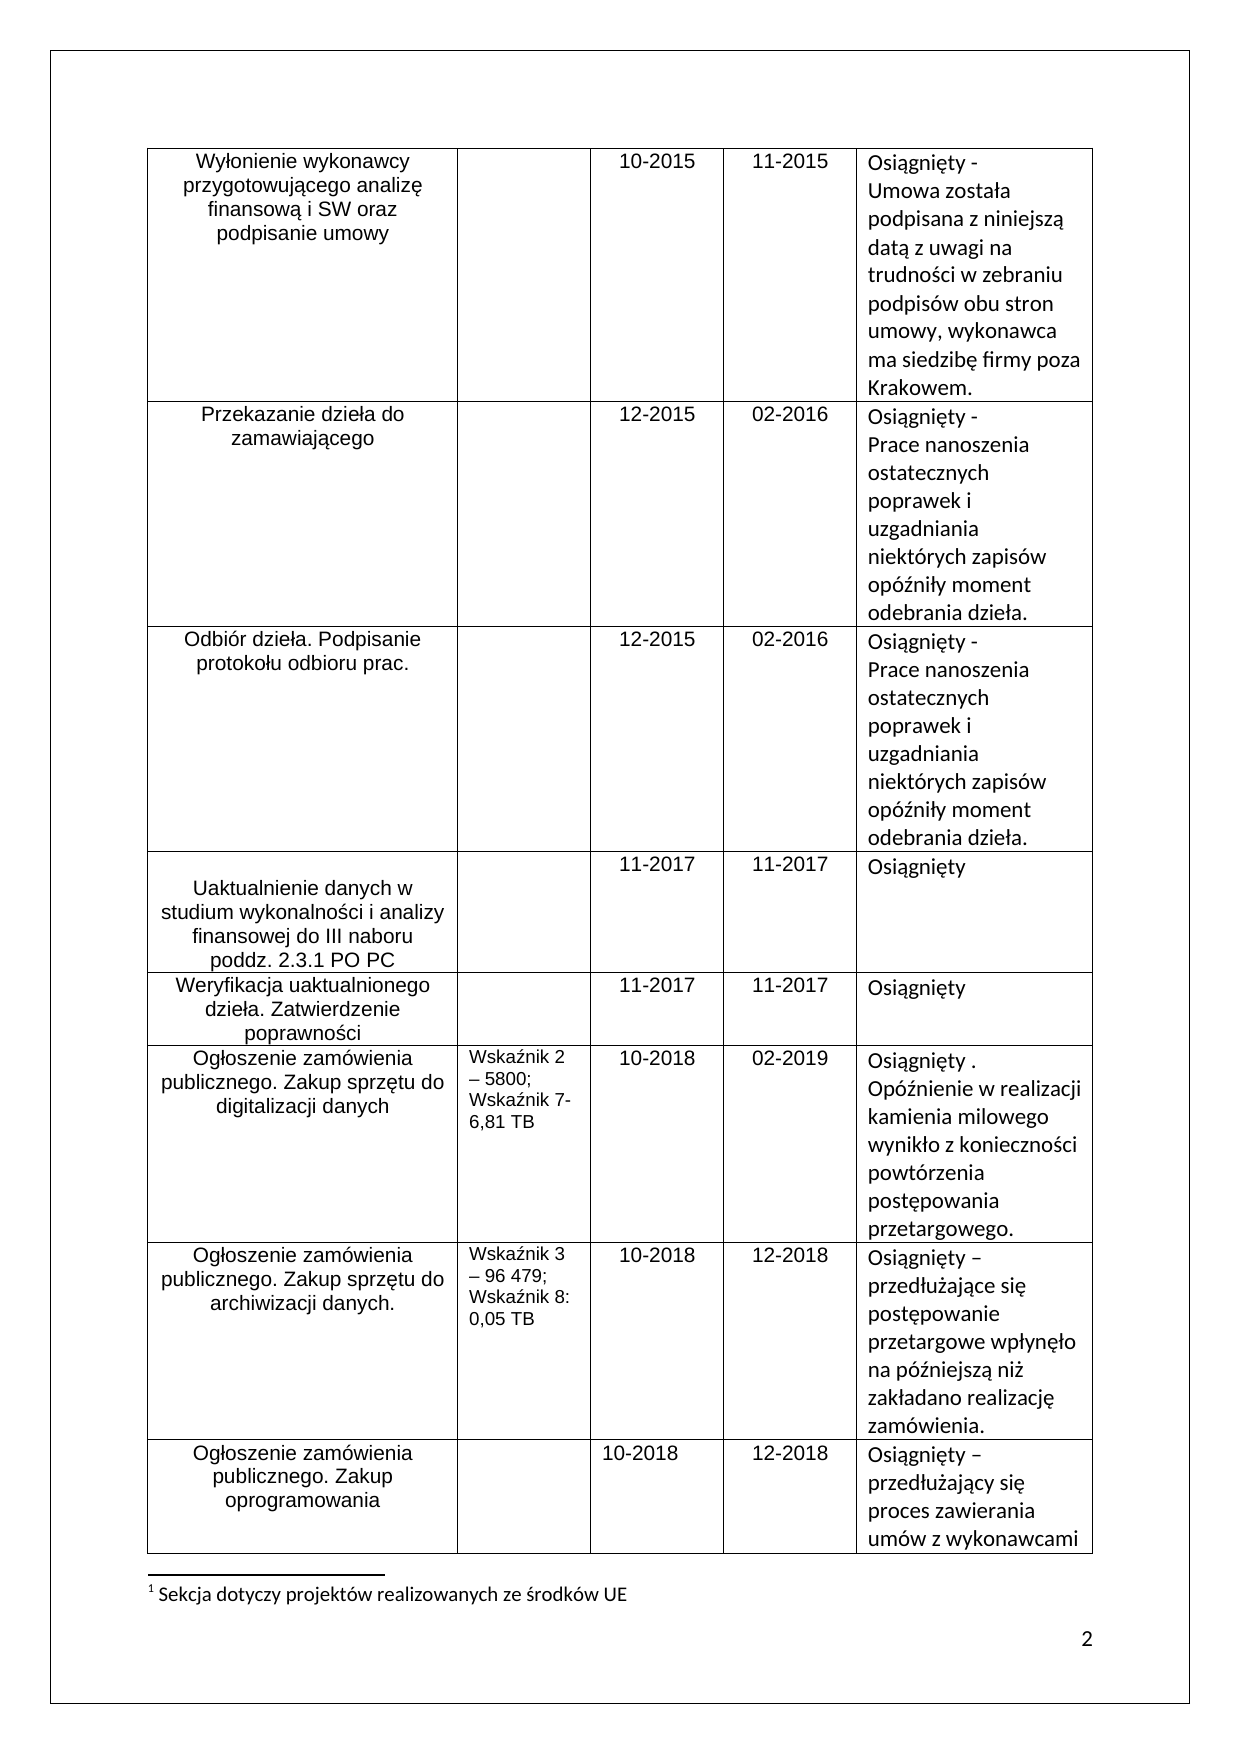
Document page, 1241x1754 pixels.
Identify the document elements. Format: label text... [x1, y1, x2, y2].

table_cell Uaktualnienie danych w studium wykonalności i analizy finansowej do III naboru poddz. 2.3.1 PO PC [148, 852, 457, 972]
table_cell 12-2015 [591, 402, 723, 626]
table_cell 02-2016 [724, 402, 856, 626]
table_cell 11-2017 [591, 973, 723, 1045]
table_cell 11-2017 [591, 852, 723, 972]
table_cell 12-2018 [724, 1243, 856, 1439]
table_cell Wskaźnik 3 – 96 479; Wskaźnik 8: 0,05 TB [458, 1243, 590, 1439]
table_cell 10-2018 [591, 1243, 723, 1439]
table_cell 11-2017 [724, 852, 856, 972]
table_cell Weryfikacja uaktualnionego dzieła. Zatwierdzenie poprawności [148, 973, 457, 1045]
table_cell [458, 1440, 590, 1552]
table_cell Osiągnięty - Prace nanoszenia ostatecznych poprawek i uzgadniania niektórych zapisów opóźniły moment odebrania dzieła. [857, 627, 1092, 851]
table_cell 12-2018 [724, 1440, 856, 1552]
table_cell 10-2018 [591, 1440, 723, 1552]
table_cell 02-2019 [724, 1046, 856, 1242]
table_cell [148, 1440, 457, 1552]
table_cell Osiągnięty [857, 852, 1092, 972]
table_cell Osiągnięty - Umowa została podpisana z niniejszą datą z uwagi na trudności w zebraniu podpisów obu stron umowy, wykonawca ma siedzibę firmy poza Krakowem. [857, 149, 1092, 401]
table_cell 10-2018 [591, 1046, 723, 1242]
table_cell 02-2016 [724, 627, 856, 851]
table_cell [458, 973, 590, 1045]
table_cell [458, 627, 590, 851]
table_cell Osiągnięty - Prace nanoszenia ostatecznych poprawek i uzgadniania niektórych zapisów opóźniły moment odebrania dzieła. [857, 402, 1092, 626]
table_cell [458, 852, 590, 972]
table_cell 10-2015 [591, 149, 723, 401]
table_cell Ogłoszenie zamówienia publicznego. Zakup sprzętu do archiwizacji danych. [148, 1243, 457, 1439]
table_cell Osiągnięty . Opóźnienie w realizacji kamienia milowego wynikło z konieczności powtórzenia postępowania przetargowego. [857, 1046, 1092, 1242]
table_cell 12-2015 [591, 627, 723, 851]
table_cell Wskaźnik 2 – 5800; Wskaźnik 7- 6,81 TB [458, 1046, 590, 1242]
table_cell 11-2015 [724, 149, 856, 401]
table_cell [857, 1440, 1092, 1552]
table_cell Odbiór dzieła. Podpisanie protokołu odbioru prac. [148, 627, 457, 851]
table_cell 11-2017 [724, 973, 856, 1045]
table_cell Wyłonienie wykonawcy przygotowującego analizę finansową i SW oraz podpisanie umowy [148, 149, 457, 401]
table_cell Ogłoszenie zamówienia publicznego. Zakup sprzętu do digitalizacji danych [148, 1046, 457, 1242]
table_cell Osiągnięty [857, 973, 1092, 1045]
table_cell [458, 402, 590, 626]
table_cell [458, 149, 590, 401]
table_cell Osiągnięty – przedłużające się postępowanie przetargowe wpłynęło na późniejszą niż zakładano realizację zamówienia. [857, 1243, 1092, 1439]
table_cell Przekazanie dzieła do zamawiającego [148, 402, 457, 626]
